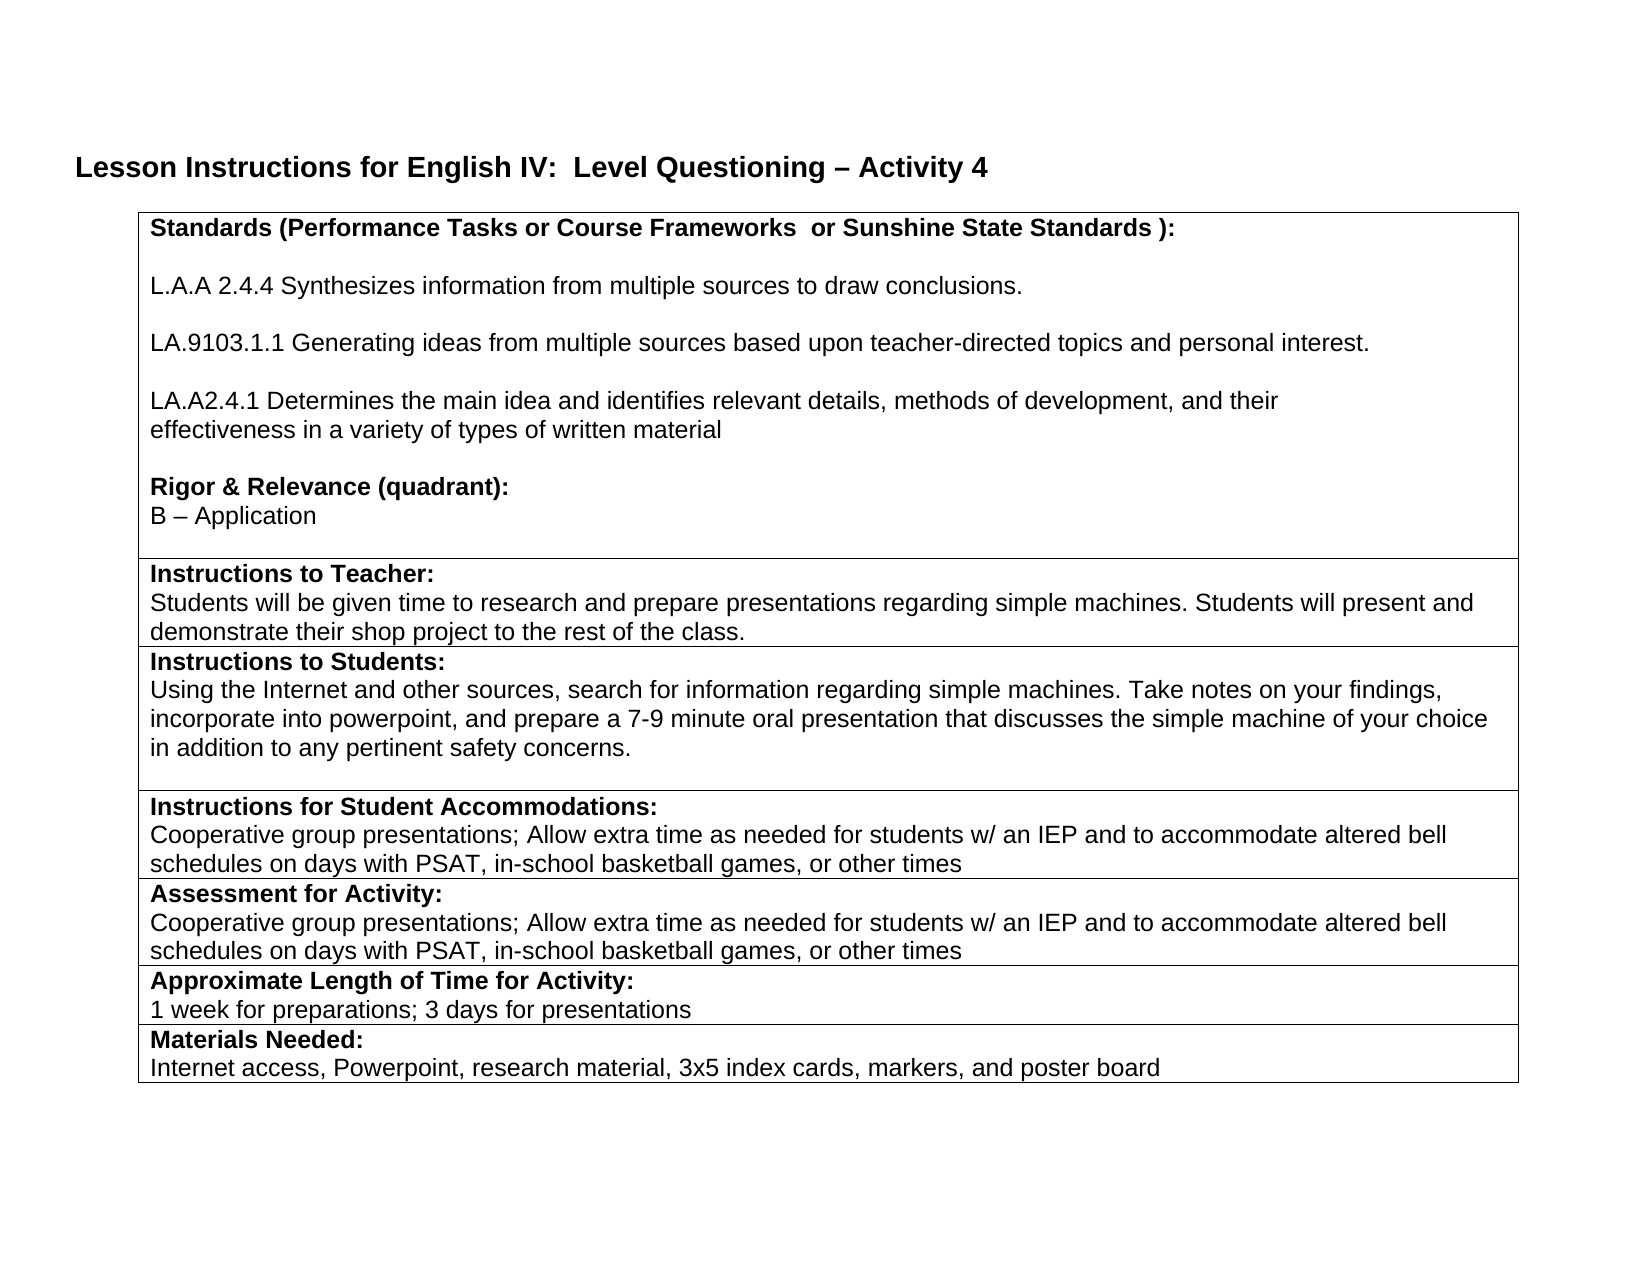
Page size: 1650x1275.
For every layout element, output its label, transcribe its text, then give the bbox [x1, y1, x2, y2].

table_header Standards (Performance Tasks or Course Frameworks or Standards ): L.A.A 2.4.4 Synthesizes information from multiple sources to draw conclusions. LA.9103.1.1 Generating ideas from multiple sources based upon teacher-directed topics and personal interest. LA.A2.4.1 Determines the main idea and identifies relevant details, methods of development, and their effectiveness in a variety of types of written material Rigor & Relevance (quadrant): B – Application [139, 213, 1518, 558]
table_cell Instructions to Students: Using the Internet and other sources, search for information regarding simple machines. Take notes on your findings, incorporate into powerpoint, and prepare a 7-9 minute oral presentation that discusses the simple machine of your choice in addition to any pertinent safety concerns. [139, 647, 1518, 790]
text Lesson Instructions for English IV: Level Questioning – Activity 4 [75, 150, 1500, 183]
table_cell Instructions for Student Accommodations: Cooperative group presentations; Allow extra time as needed for students w/ an IEP and to accommodate altered bell schedules on days with PSAT, in-school basketball games, or other times [139, 791, 1518, 878]
table_cell Approximate Length of Time for Activity: 1 week for preparations; 3 days for presentations [139, 966, 1518, 1023]
table_cell Materials Needed: Internet access, Powerpoint, research material, 3x5 index cards, markers, and poster board [139, 1025, 1518, 1082]
table_cell Instructions to Teacher: Students will be given time to research and prepare presentations regarding simple machines. Students will present and demonstrate their shop project to the rest of the class. [139, 559, 1518, 646]
table_cell Assessment for Activity: Cooperative group presentations; Allow extra time as needed for students w/ an IEP and to accommodate altered bell schedules on days with PSAT, in-school basketball games, or other times [139, 879, 1518, 965]
